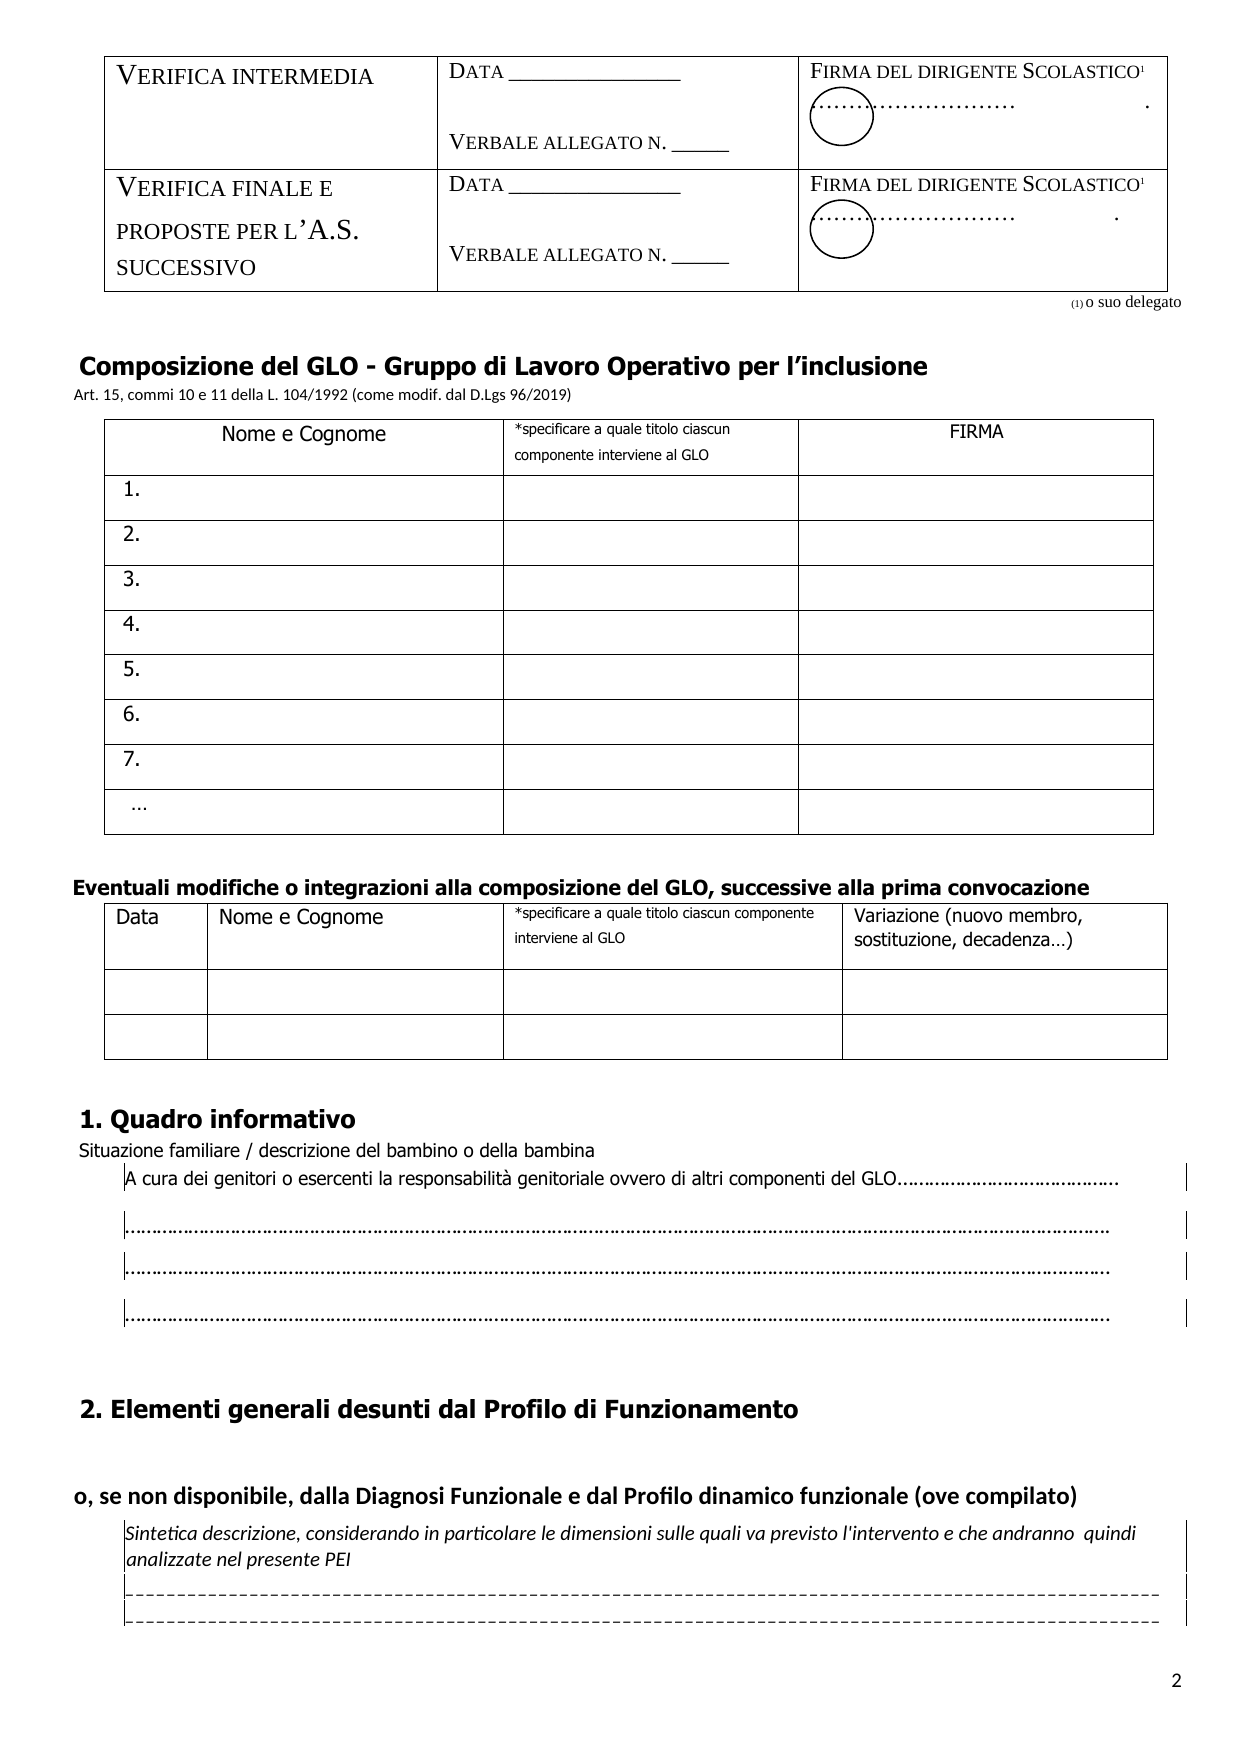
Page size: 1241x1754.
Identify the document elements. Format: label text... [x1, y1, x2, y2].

table_cell [843, 970, 1167, 1014]
text Situazione familiare / descrizione del bambino o della bambina [74, 1138, 1186, 1161]
table_cell 3. [105, 566, 503, 609]
table_header *specificare a quale titolo ciascun componente interviene al GLO [504, 420, 798, 475]
table_header Nome e Cognome [105, 420, 503, 475]
table_cell [504, 700, 798, 744]
table_cell VERIFICA INTERMEDIA [105, 57, 437, 168]
table_cell [208, 1015, 503, 1059]
table_cell [799, 790, 1153, 834]
table_cell VERIFICA FINALE E PROPOSTE PER L’A.S. SUCCESSIVO [105, 170, 437, 291]
text ……………………………………………………………………………………………………………………………………………………………………. [125, 1211, 1186, 1239]
text ………………………………………………………………………………………………………………………………………….………………………… [125, 1299, 1186, 1327]
text (1) o suo delegato [73, 292, 1181, 311]
table_cell [208, 970, 503, 1014]
table_header Data [105, 904, 207, 969]
table_header Variazione (nuovo membro, sostituzione, decadenza…) [843, 904, 1167, 969]
text 2. Elementi generali desunti dal Profilo di Funzionamento [79, 1394, 1186, 1426]
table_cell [799, 170, 1167, 291]
table_cell [504, 611, 798, 654]
table_cell [105, 970, 207, 1014]
table_cell [105, 1015, 207, 1059]
table_cell DATA _______________ VERBALE ALLEGATO N. _____ [438, 170, 798, 291]
table_cell [504, 521, 798, 564]
table_cell [504, 790, 798, 834]
table_cell 1. [105, 476, 503, 520]
table_cell [504, 655, 798, 699]
table_cell [799, 521, 1153, 564]
table_cell [843, 1015, 1167, 1059]
table_cell [799, 611, 1153, 654]
table_header FIRMA [799, 420, 1153, 475]
text Composizione del GLO - Gruppo di Lavoro Operativo per l’inclusione [79, 350, 1186, 382]
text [124, 1573, 1186, 1599]
table_cell 6. [105, 700, 503, 744]
table_header Nome e Cognome [208, 904, 503, 969]
text A cura dei genitori o esercenti la responsabilità genitoriale ovvero di altri componenti del GLO…………………………………… [125, 1163, 1186, 1191]
table_cell [504, 476, 798, 520]
table_cell [504, 970, 842, 1014]
text 1. Quadro informativo [79, 1103, 1186, 1136]
text Sintetica descrizione, considerando in particolare le dimensioni sulle quali va previsto l'intervento e che andranno quindi analizzate nel presente PEI [125, 1520, 1186, 1572]
text Eventuali modifiche o integrazioni alla composizione del GLO, successive alla prima convocazione [72, 874, 1186, 900]
table_cell DATA _______________ VERBALE ALLEGATO N. _____ [438, 57, 798, 168]
table_cell 2. [105, 521, 503, 564]
table_cell [799, 476, 1153, 520]
table_cell … [105, 790, 503, 834]
table_cell 5. [105, 655, 503, 699]
table_cell 4. [105, 611, 503, 654]
text ………………………………………………………………………………………………………………………………………….………………………… [125, 1252, 1186, 1280]
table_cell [799, 57, 1167, 168]
table_cell [799, 655, 1153, 699]
table_cell [504, 1015, 842, 1059]
table_cell [799, 566, 1153, 609]
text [125, 1600, 1186, 1626]
text o, se non disponibile, dalla Diagnosi Funzionale e dal Profilo dinamico funzionale (ove compilato) [74, 1480, 1186, 1511]
table_header *specificare a quale titolo ciascun componente interviene al GLO [504, 904, 842, 969]
table_cell [799, 700, 1153, 744]
table_cell 7. [105, 745, 503, 789]
table_cell [504, 745, 798, 789]
text Art. 15, commi 10 e 11 della L. 104/1992 (come modif. dal D.Lgs 96/2019) [74, 385, 1186, 405]
table_cell [504, 566, 798, 609]
table_cell [799, 745, 1153, 789]
